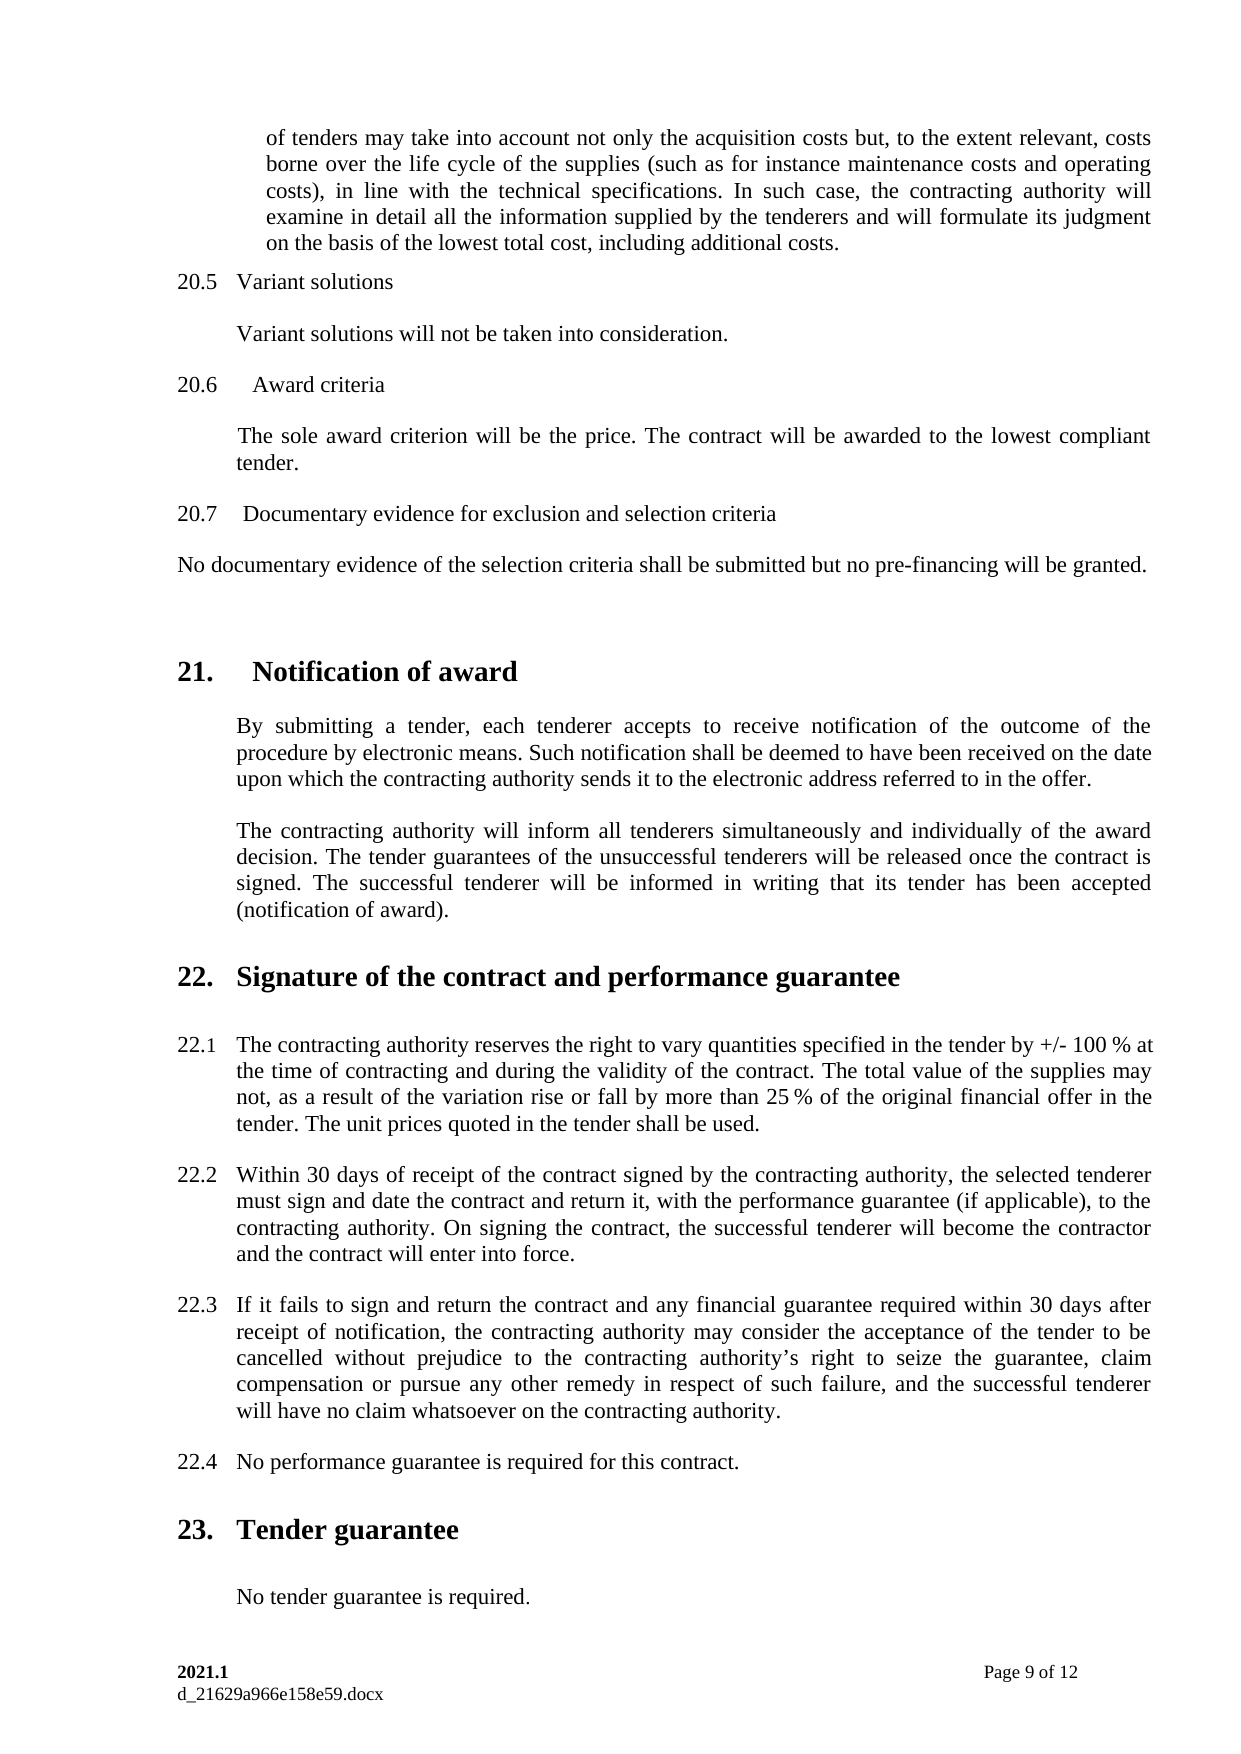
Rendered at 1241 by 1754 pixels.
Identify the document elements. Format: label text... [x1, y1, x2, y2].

subtitle 22. Signature of the contract and performance guarantee [177, 959, 1153, 993]
subtitle Award criteria [177, 371, 1153, 397]
subtitle 23. Tender guarantee [177, 1512, 1153, 1546]
text No tender guarantee is required. [236, 1583, 1153, 1609]
subtitle 22.3 If it fails to sign and return the contract and any financial guarantee required within 30 days after receipt of notification, the contracting authority may consider the acceptance of the tender to be cancelled without prejudice to the contracting authority’s right to seize the guarantee, claim compensation or pursue any other remedy in respect of such failure, and the successful tenderer will have no claim whatsoever on the contracting authority. [177, 1291, 1153, 1423]
text 21. Notification of award [177, 654, 1153, 688]
text 22.1 The contracting authority reserves the right to vary quantities specified in the tender by +/- 100 % at the time of contracting and during the validity of the contract. The total value of the supplies may not, as a result of the variation rise or fall by more than 25 % of the original financial offer in the tender. The unit prices quoted in the tender shall be used. [177, 1031, 1153, 1136]
subtitle 22.2 Within 30 days of receipt of the contract signed by the contracting authority, the selected tenderer must sign and date the contract and return it, with the performance guarantee (if applicable), to the contracting authority. On signing the contract, the successful tenderer will become the contractor and the contract will enter into force. [177, 1161, 1153, 1266]
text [236, 124, 1153, 256]
text The sole award criterion will be the price. The contract will be awarded to the lowest compliant tender. [236, 422, 1153, 475]
text 22.4 No performance guarantee is required for this contract. [177, 1448, 1153, 1474]
text No documentary evidence of the selection criteria shall be submitted but no pre-financing will be granted. [177, 551, 1153, 578]
subtitle 20.5 Variant solutions [177, 268, 1153, 294]
text 20.7 Documentary evidence for exclusion and selection criteria [177, 500, 1153, 526]
text The contracting authority will inform all tenderers simultaneously and individually of the award decision. The tender guarantees of the unsuccessful tenderers will be released once the contract is signed. The successful tenderer will be informed in writing that its tender has been accepted (notification of award). [236, 817, 1153, 922]
text Variant solutions will not be taken into consideration. [236, 319, 1153, 346]
text By submitting a tender, each tenderer accepts to receive notification of the outcome of the procedure by electronic means. Such notification shall be deemed to have been received on the date upon which the contracting authority sends it to the electronic address referred to in the offer. [236, 713, 1153, 792]
